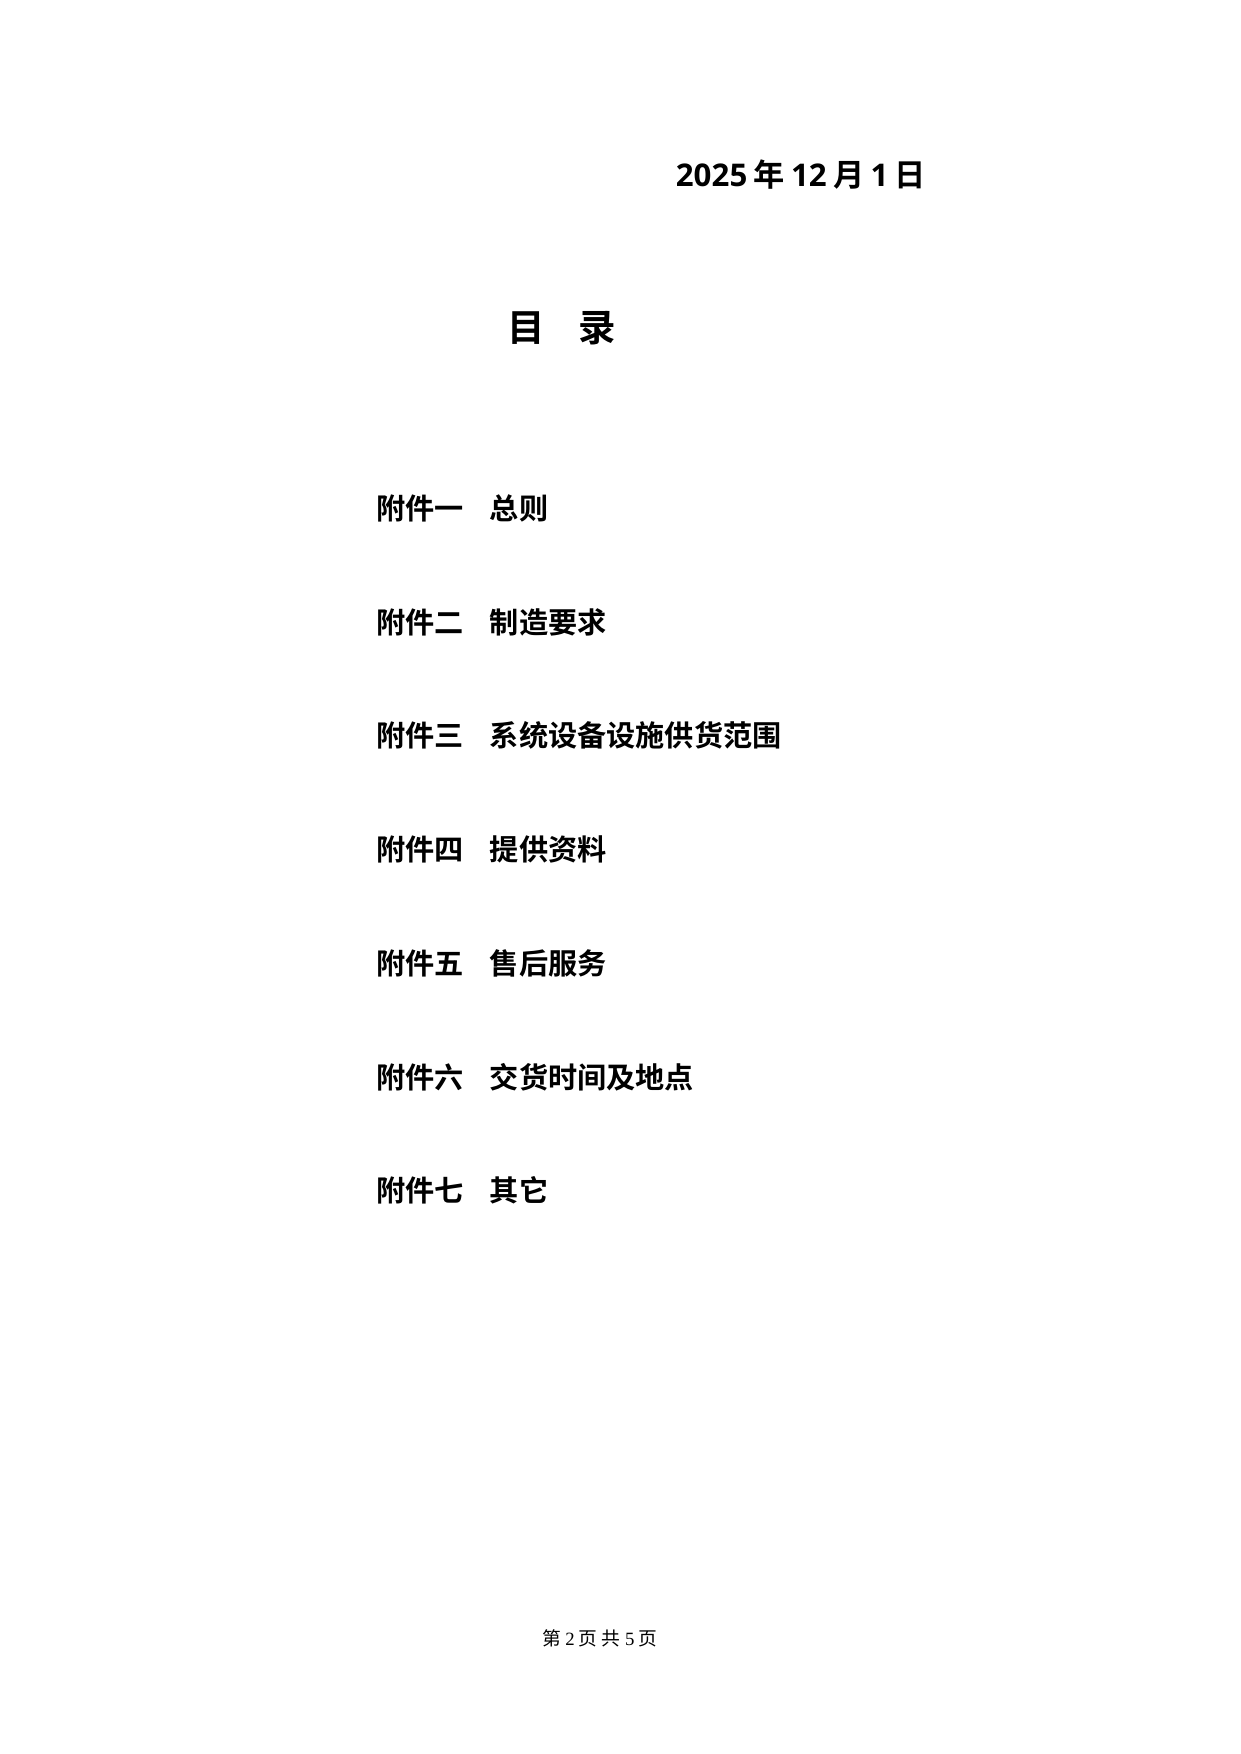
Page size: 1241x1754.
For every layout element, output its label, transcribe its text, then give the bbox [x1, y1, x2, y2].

text 目 录 [112, 298, 1087, 353]
text 附件一 总则 [112, 485, 1087, 528]
text 附件四 提供资料 [112, 827, 1087, 869]
text 附件六 交货时间及地点 [112, 1054, 1087, 1096]
text 附件二 制造要求 [112, 599, 1087, 641]
text 2025年12月1日 [112, 150, 1079, 195]
text 附件三 系统设备设施供货范围 [112, 713, 1087, 755]
text 附件七 其它 [112, 1168, 1087, 1210]
text 附件五 售后服务 [112, 940, 1087, 983]
